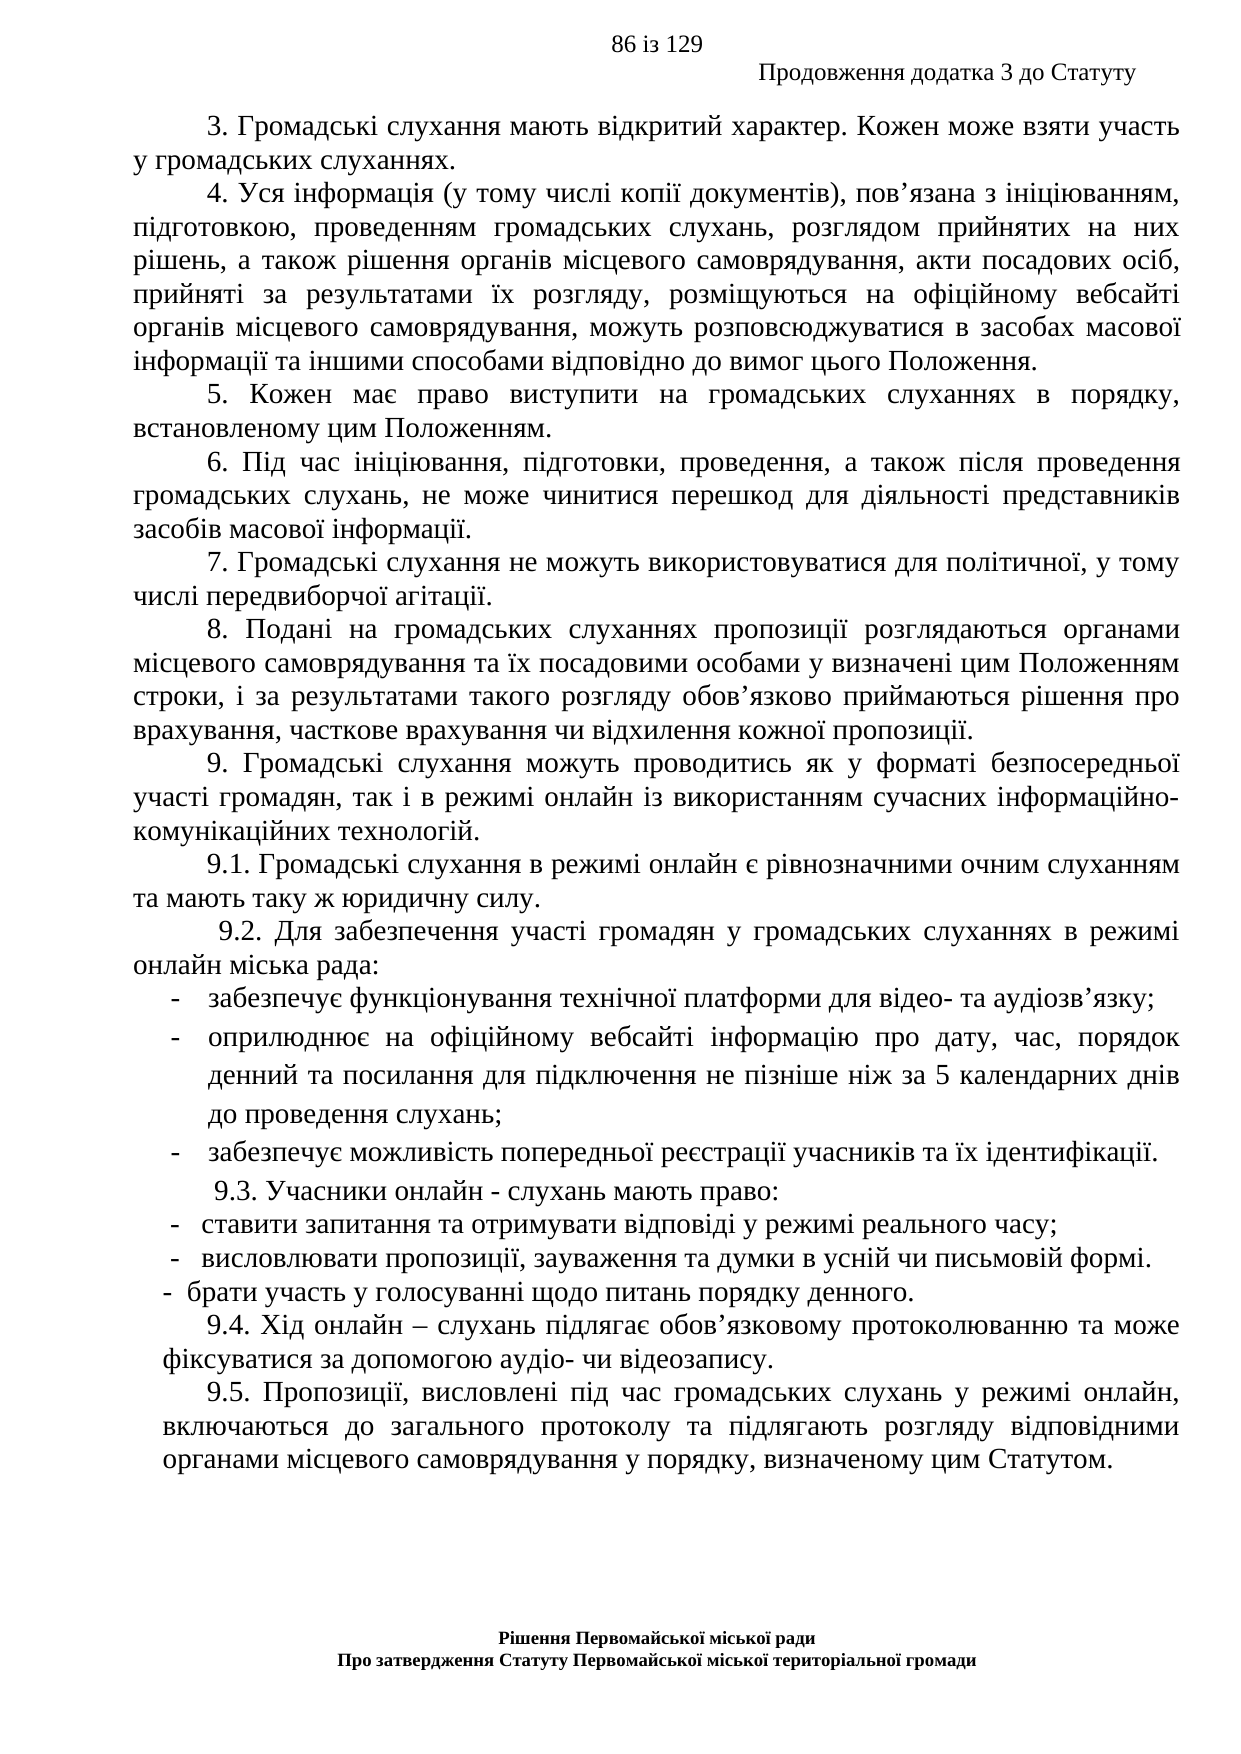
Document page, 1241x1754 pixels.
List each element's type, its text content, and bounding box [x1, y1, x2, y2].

list забезпечує функціонування технічної платформи для відео- та аудіозв’язку; [170, 980, 1181, 1014]
text 5. Кожен має право виступити на громадських слуханнях в порядку, встановленому цим Положенням. [133, 377, 1181, 444]
list - ставити запитання та отримувати відповіді у режимі реального часу; [162, 1207, 1181, 1240]
text 6. Під час ініціювання, підготовки, проведення, а також після проведення громадських слухань, не може чинитися перешкод для діяльності представників засобів масової інформації. [133, 444, 1181, 544]
list забезпечує можливість попередньої реєстрації учасників та їх ідентифікації. [170, 1134, 1181, 1168]
list 9.4. Хід онлайн – слухань підлягає обов’язковому протоколюванню та може фіксуватися за допомогою аудіо- чи відеозапису. [162, 1307, 1181, 1374]
text 3. Громадські слухання мають відкритий характер. Кожен може взяти участь у громадських слуханнях. [133, 108, 1181, 175]
text 9.1. Громадські слухання в режимі онлайн є рівнозначними очним слуханням та мають таку ж юридичну силу. [133, 846, 1181, 913]
list оприлюднює на офіційному вебсайті інформацію про дату, час, порядок денний та посилання для підключення не пізніше ніж за 5 календарних днів до проведення слухань; [170, 1019, 1181, 1129]
text 8. Подані на громадських слуханнях пропозиції розглядаються органами місцевого самоврядування та їх посадовими особами у визначені цим Положенням строки, і за результатами такого розгляду обов’язково приймаються рішення про врахування, часткове врахування чи відхилення кожної пропозиції. [133, 611, 1181, 746]
list 9.5. Пропозиції, висловлені під час громадських слухань у режимі онлайн, включаються до загального протоколу та підлягають розгляду відповідними органами місцевого самоврядування у порядку, визначеному цим Статутом. [162, 1374, 1181, 1475]
list 9.3. Учасники онлайн - слухань мають право: [207, 1173, 1181, 1207]
list - висловлювати пропозиції, зауваження та думки в усній чи письмовій формі. [162, 1240, 1181, 1274]
text 4. Уся інформація (у тому числі копії документів), пов’язана з ініціюванням, підготовкою, проведенням громадських слухань, розглядом прийнятих на них рішень, а також рішення органів місцевого самоврядування, акти посадових осіб, прийняті за результатами їх розгляду, розміщуються на офіційному вебсайті органів місцевого самоврядування, можуть розповсюджуватися в засобах масової інформації та іншими способами відповідно до вимог цього Положення. [133, 175, 1181, 377]
list - брати участь у голосуванні щодо питань порядку денного. [162, 1274, 1181, 1307]
text 9.2. Для забезпечення участі громадян у громадських слуханнях в режимі онлайн міська рада: [133, 913, 1181, 980]
text 9. Громадські слухання можуть проводитись як у форматі безпосередньої участі громадян, так і в режимі онлайн із використанням сучасних інформаційно-комунікаційних технологій. [133, 746, 1181, 846]
text 7. Громадські слухання не можуть використовуватися для політичної, у тому числі передвиборчої агітації. [133, 544, 1181, 611]
